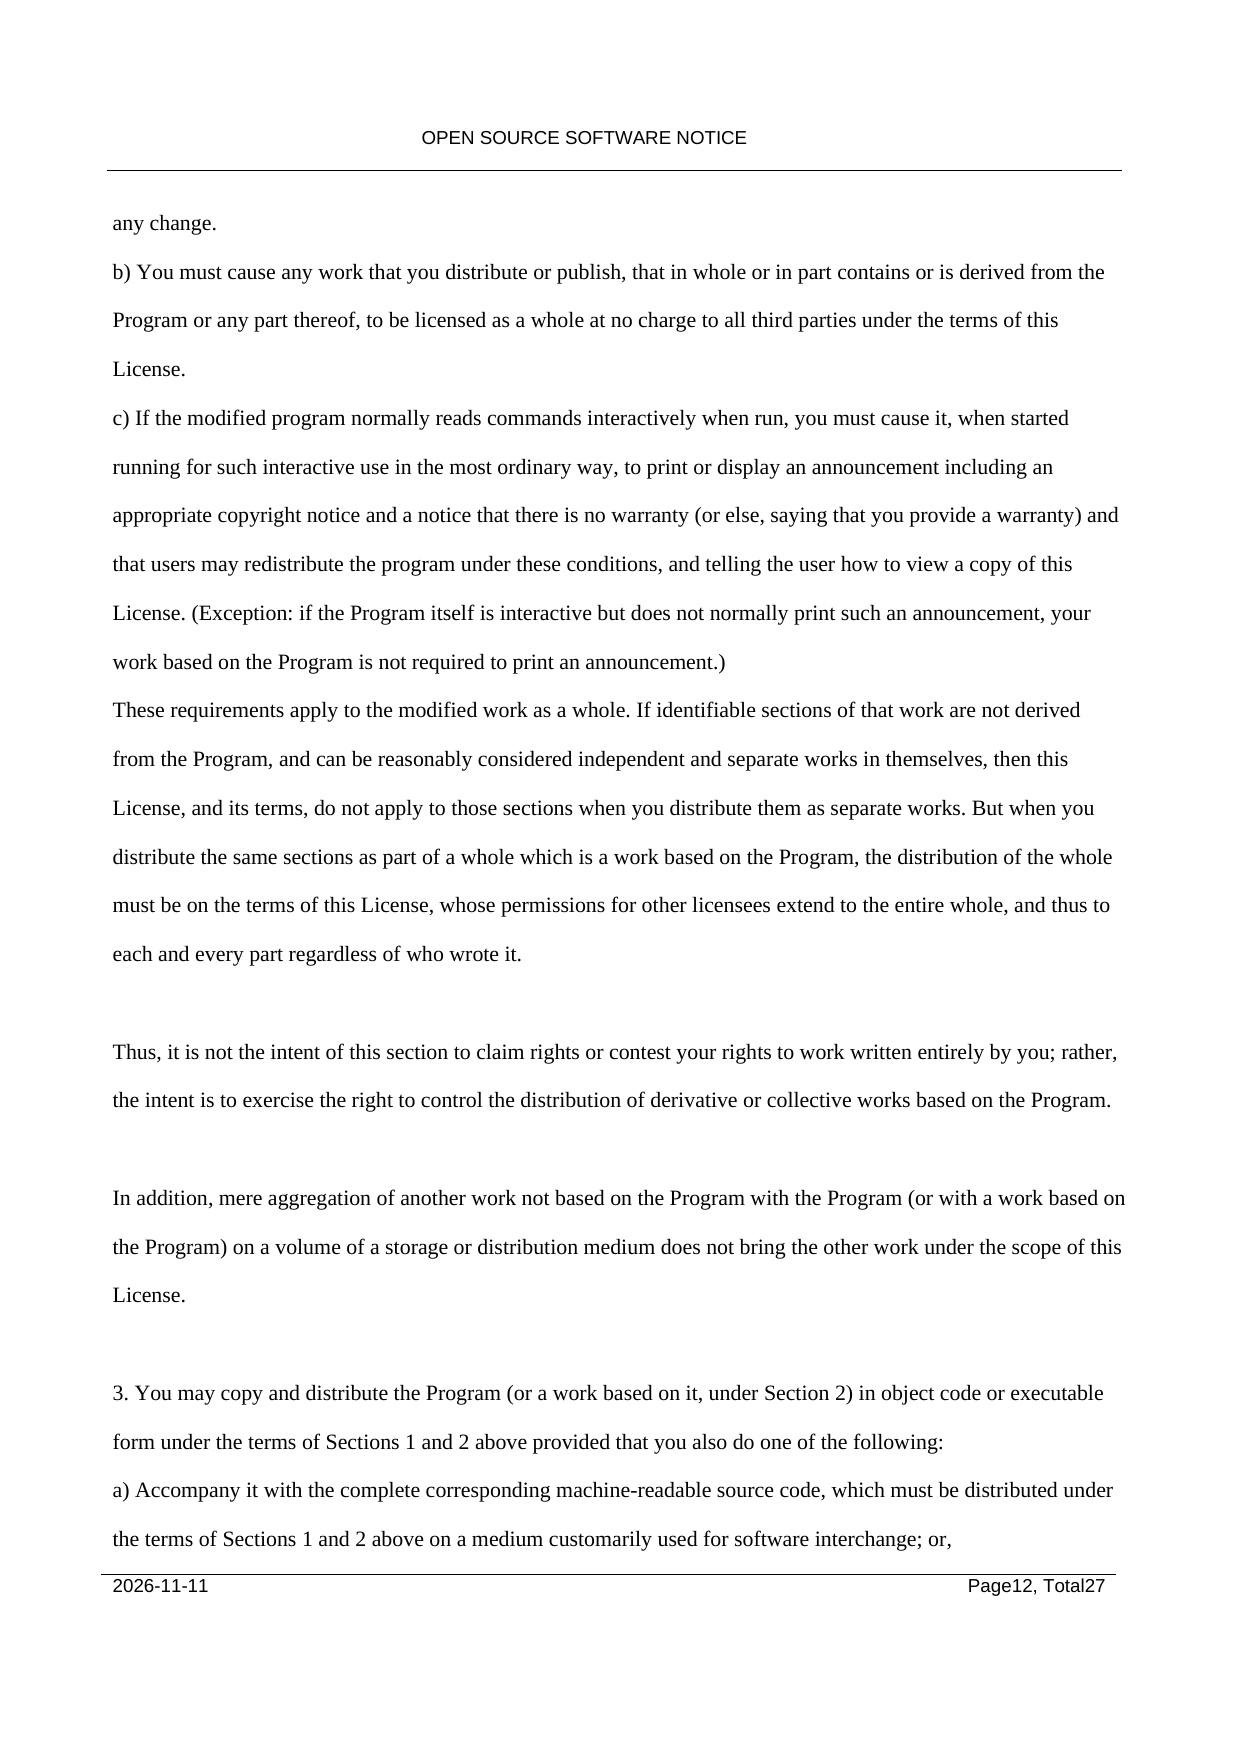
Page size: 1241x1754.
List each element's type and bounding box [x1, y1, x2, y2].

text [112, 206, 1128, 1555]
